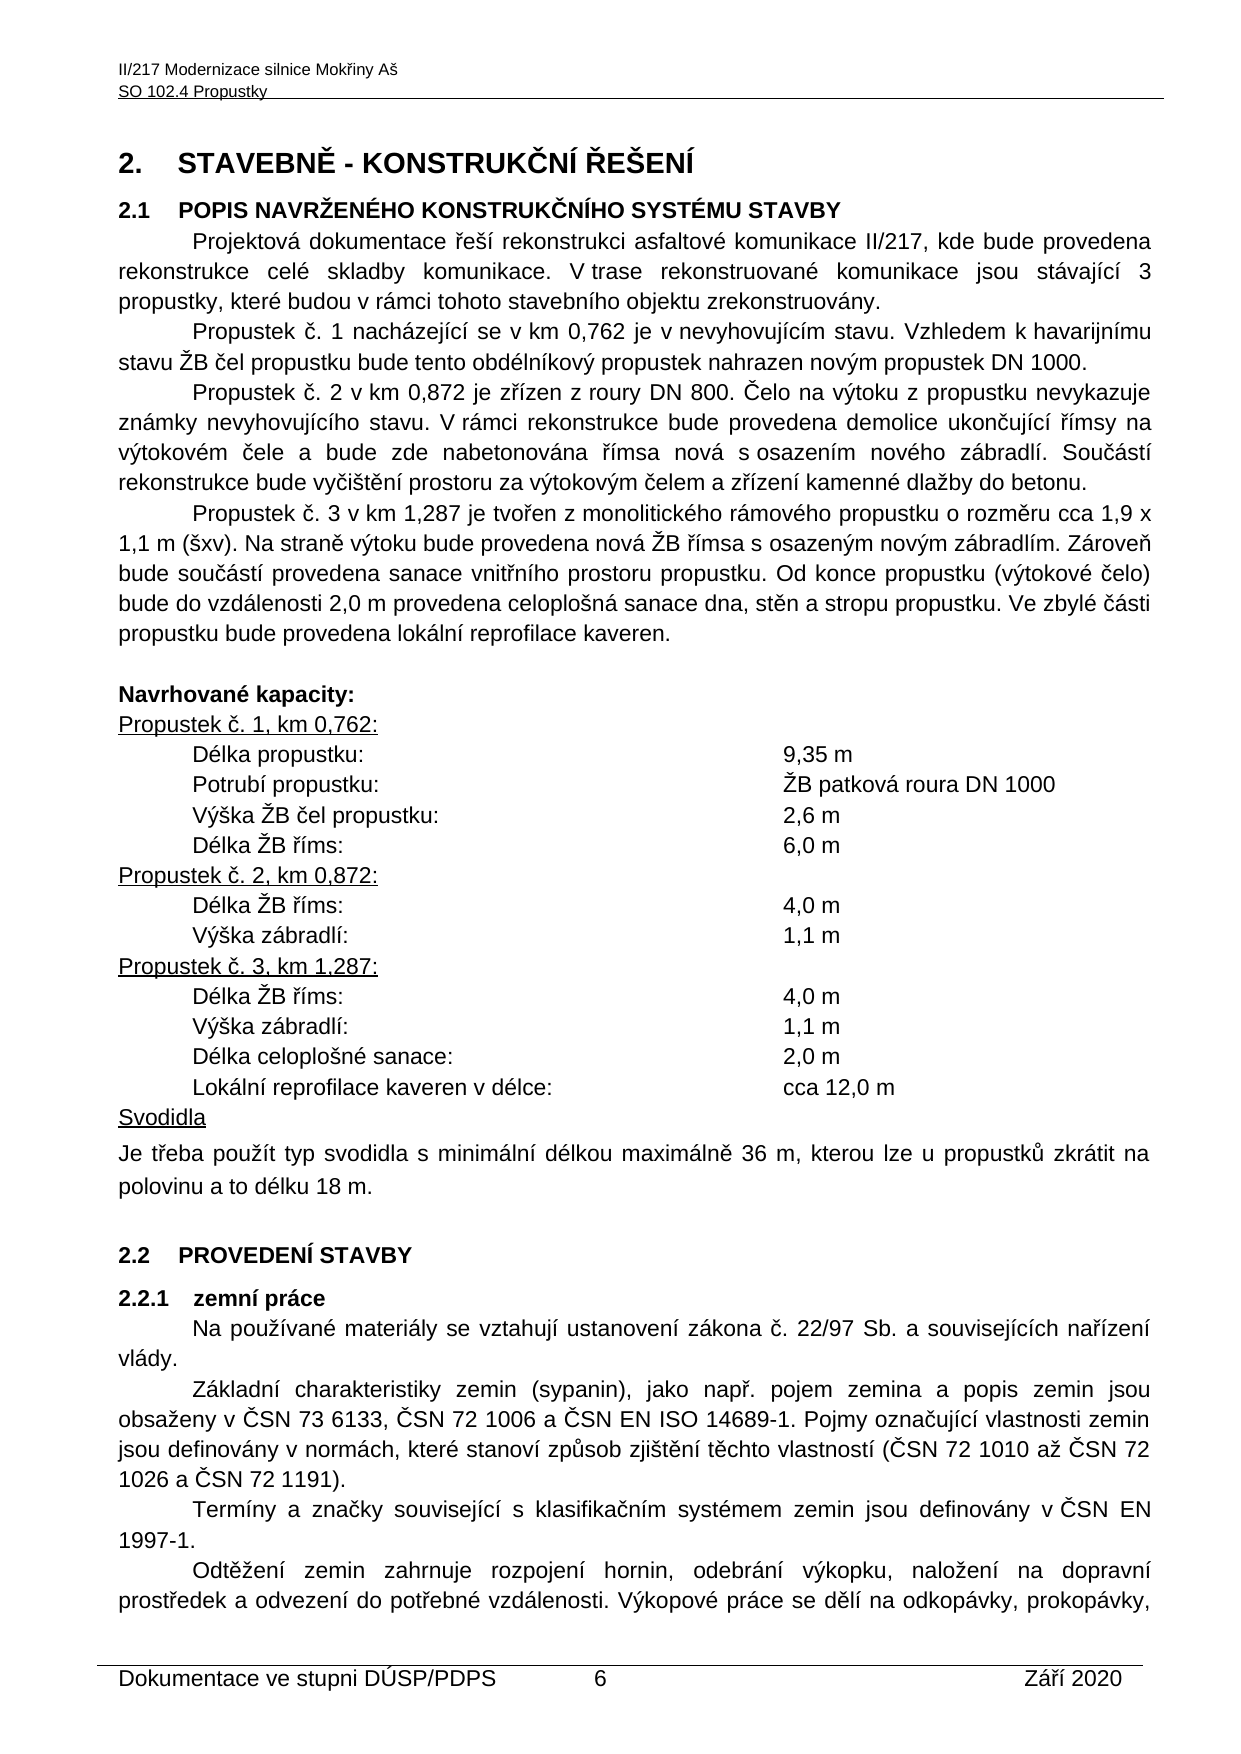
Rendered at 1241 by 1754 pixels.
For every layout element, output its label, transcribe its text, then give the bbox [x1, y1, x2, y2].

text Svodidla [118, 1104, 1152, 1130]
subtitle provedení stavby [118, 1242, 1152, 1268]
text Základní charakteristiky zemin (sypanin), jako např. pojem zemina a popis zemin jsou obsaženy v ČSN 73 6133, ČSN 72 1006 a ČSN EN ISO 14689-1. Pojmy označující vlastnosti zemin jsou definovány v normách, které stanoví způsob zjištění těchto vlastností (ČSN 72 1010 až ČSN 72 1026 a ČSN 72 1191). [118, 1376, 1152, 1492]
text Výška ŽB čel propustku: 2,6 m [118, 802, 1152, 828]
subtitle STAVEBNĚ - KONSTRUKČNÍ ŘEŠENÍ [118, 146, 1152, 180]
text Na používané materiály se vztahují ustanovení zákona č. 22/97 Sb. a souvisejících nařízení vlády. [118, 1315, 1152, 1372]
text Projektová dokumentace řeší rekonstrukci asfaltové komunikace II/217, kde bude provedena rekonstrukce celé skladby komunikace. V trase rekonstruované komunikace jsou stávající 3 propustky, které budou v rámci tohoto stavebního objektu zrekonstruovány. [118, 228, 1152, 314]
text Výška zábradlí: 1,1 m [118, 922, 1152, 949]
text Propustek č. 2 v km 0,872 je zřízen z roury DN 800. Čelo na výtoku z propustku nevykazuje známky nevyhovujícího stavu. V rámci rekonstrukce bude provedena demolice ukončující římsy na výtokovém čele a bude zde nabetonována římsa nová s osazením nového zábradlí. Součástí rekonstrukce bude vyčištění prostoru za výtokovým čelem a zřízení kamenné dlažby do betonu. [118, 379, 1152, 496]
text Je třeba použít typ svodidla s minimální délkou maximálně 36 m, kterou lze u propustků zkrátit na polovinu a to délku 18 m. [118, 1134, 1152, 1199]
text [118, 1557, 1152, 1613]
text Termíny a značky související s klasifikačním systémem zemin jsou definovány v ČSN EN 1997-1. [118, 1496, 1152, 1553]
text Délka propustku: 9,35 m [118, 741, 1152, 767]
subtitle popis navrženého konstrukčního systému stavby [118, 197, 1152, 224]
text Potrubí propustku: ŽB patková roura DN 1000 [118, 771, 1152, 798]
text Lokální reprofilace kaveren v délce: cca 12,0 m [118, 1073, 1152, 1100]
text Délka ŽB říms: 4,0 m [118, 892, 1152, 918]
text Navrhované kapacity: [118, 681, 1152, 707]
text Propustek č. 3 v km 1,287 je tvořen z monolitického rámového propustku o rozměru cca 1,9 x 1,1 m (šxv). Na straně výtoku bude provedena nová ŽB římsa s osazeným novým zábradlím. Zároveň bude součástí provedena sanace vnitřního prostoru propustku. Od konce propustku (výtokové čelo) bude do vzdálenosti 2,0 m provedena celoplošná sanace dna, stěn a stropu propustku. Ve zbylé části propustku bude provedena lokální reprofilace kaveren. [118, 499, 1152, 647]
text Propustek č. 1, km 0,762: [118, 711, 1152, 737]
text Délka ŽB říms: 4,0 m [118, 983, 1152, 1009]
text Výška zábradlí: 1,1 m [118, 1013, 1152, 1039]
text Délka ŽB říms: 6,0 m [118, 832, 1152, 858]
subtitle zemní práce [118, 1285, 1152, 1311]
text Propustek č. 3, km 1,287: [118, 953, 1152, 979]
text Délka celoplošné sanace: 2,0 m [118, 1043, 1152, 1069]
text Propustek č. 2, km 0,872: [118, 862, 1152, 888]
text Propustek č. 1 nacházející se v km 0,762 je v nevyhovujícím stavu. Vzhledem k havarijnímu stavu ŽB čel propustku bude tento obdélníkový propustek nahrazen novým propustek DN 1000. [118, 318, 1152, 375]
